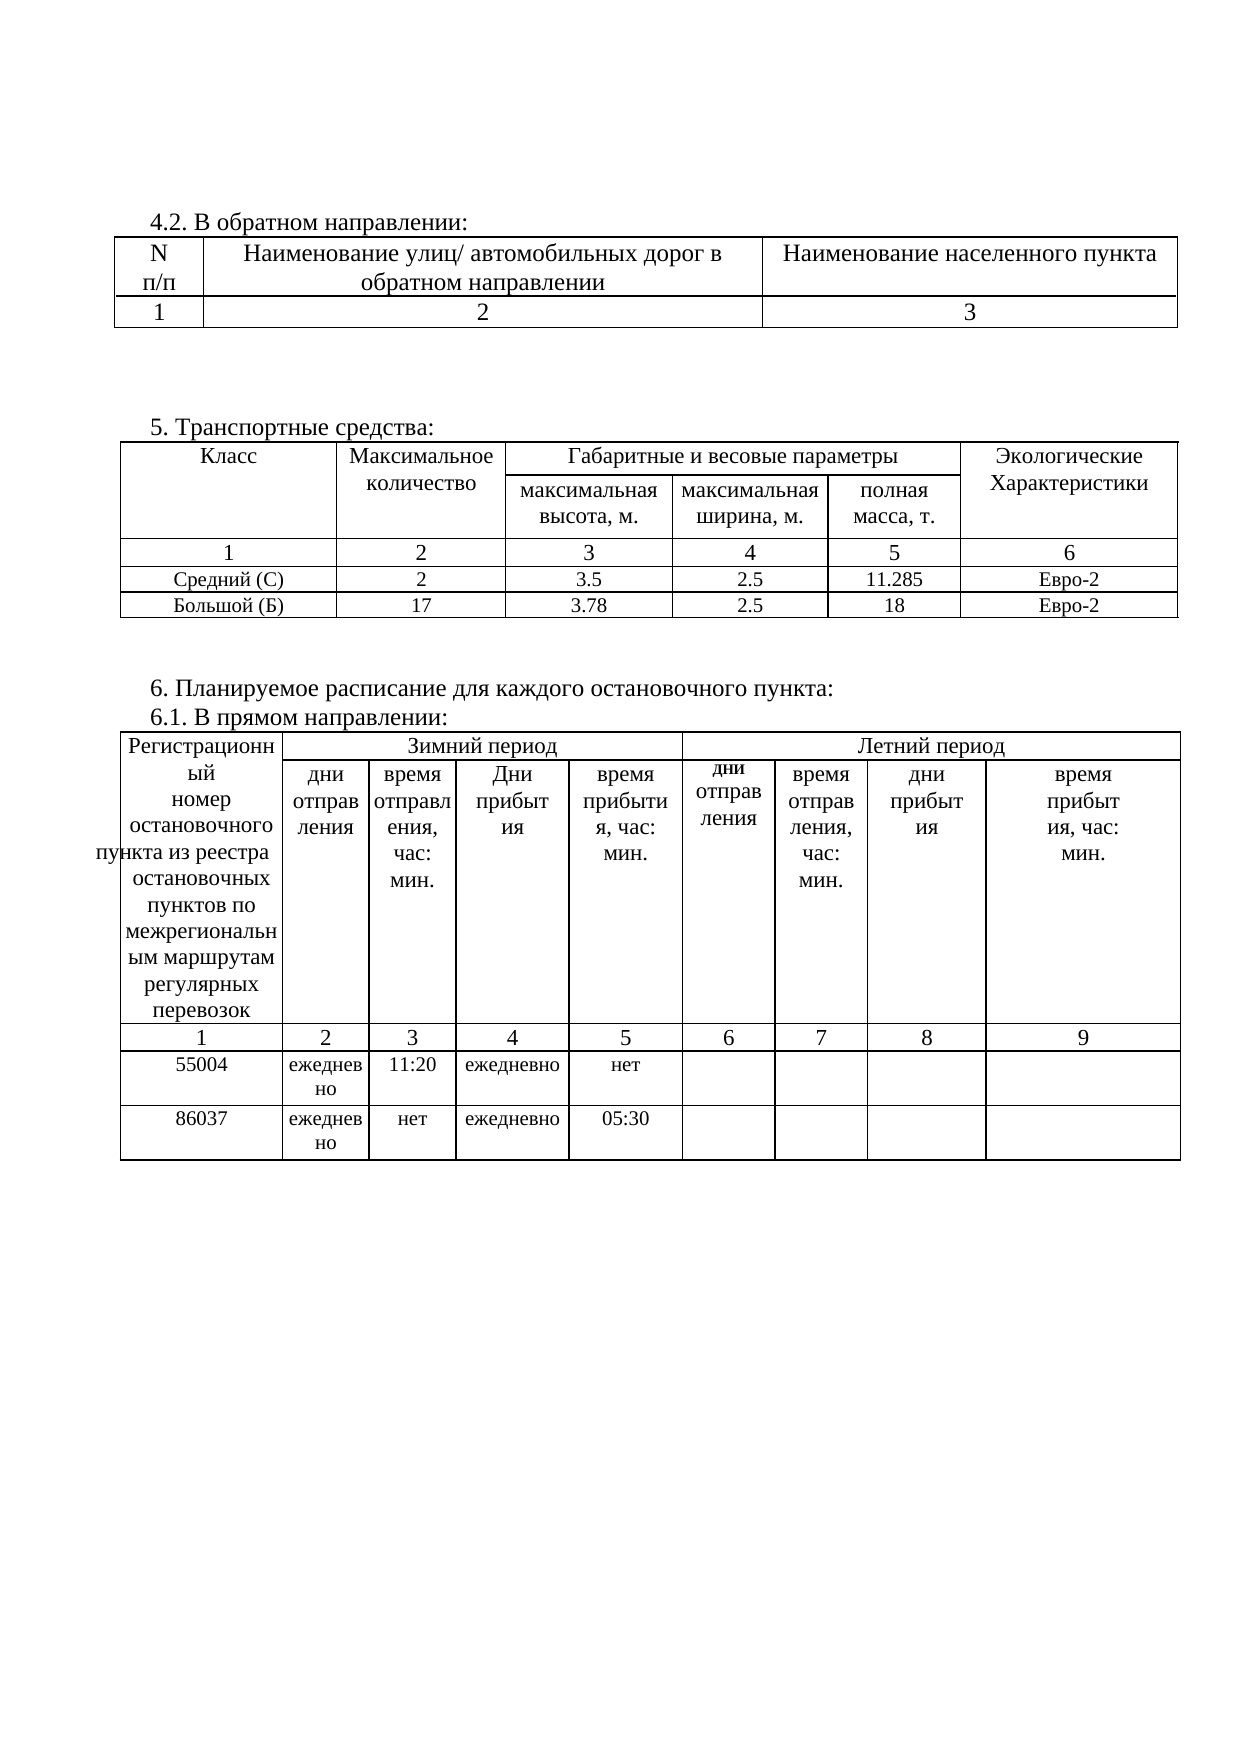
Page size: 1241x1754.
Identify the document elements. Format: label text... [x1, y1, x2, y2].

table_cell время отправ ления, час: мин. [776, 761, 867, 1022]
table_header Наименование улиц/ автомобильных дорог в обратном направлении [204, 238, 762, 295]
table_cell полная масса, т. [829, 476, 960, 538]
table_cell 17 [337, 593, 505, 617]
table_cell Евро-2 [961, 567, 1177, 591]
table_cell 6 [683, 1024, 774, 1050]
table_cell 2.5 [673, 567, 827, 591]
table_cell 9 [987, 1024, 1180, 1050]
table_cell ежедневно [457, 1052, 568, 1105]
table_cell время прибыти я, час: мин. [570, 761, 682, 1022]
table_cell [776, 1106, 867, 1159]
table_cell 05:30 [570, 1106, 682, 1159]
table_cell [868, 1052, 985, 1105]
table_cell нет [570, 1052, 682, 1105]
table_cell 4 [457, 1024, 568, 1050]
table_header Максимальное количество [337, 443, 505, 538]
table_cell 4 [673, 539, 827, 566]
table_cell 2 [204, 297, 762, 327]
table_header Регистрационный номер остановочного пункта из реестра остановочных пунктов по межрегиональным маршрутам регулярных перевозок [121, 733, 282, 1022]
table_cell [683, 1052, 774, 1105]
table_header N п/п [115, 238, 203, 295]
text 6. Планируемое расписание для каждого остановочного пункта: [150, 673, 1090, 702]
table_cell 5 [570, 1024, 682, 1050]
table_cell 2 [337, 539, 505, 566]
table_cell 2 [337, 567, 505, 591]
table_cell 1 [121, 539, 336, 566]
table_cell 3.78 [506, 593, 672, 617]
table_cell 3 [506, 539, 672, 566]
table_cell [776, 1052, 867, 1105]
table_cell 7 [776, 1024, 867, 1050]
table_header Экологические Характеристики [961, 443, 1177, 538]
table_cell 5 [829, 539, 960, 566]
table_header Класс [121, 443, 336, 538]
table_cell нет [370, 1106, 455, 1159]
table_cell дни прибыт ия [868, 761, 985, 1022]
text 6.1. В прямом направлении: [150, 702, 1090, 731]
table_header Наименование населенного пункта [763, 238, 1177, 295]
table_header Габаритные и весовые параметры [506, 443, 960, 474]
table_cell максимальная ширина, м. [673, 476, 827, 538]
table_cell [987, 1106, 1180, 1159]
table_header Летний период [683, 733, 1180, 759]
table_cell ежедневно [283, 1106, 368, 1159]
text 4.2. В обратном направлении: [150, 207, 1090, 236]
table_cell 86037 [121, 1106, 282, 1159]
table_cell ДНИ отправ ления [683, 761, 774, 1022]
table_cell 3.5 [506, 567, 672, 591]
table_cell время отправл ения, час: мин. [370, 761, 455, 1022]
text 5. Транспортные средства: [150, 412, 1090, 441]
table_cell максимальная высота, м. [506, 476, 672, 538]
table_cell 3 [370, 1024, 455, 1050]
table_cell 3 [763, 295, 1177, 327]
table_cell время прибыт ия, час: мин. [987, 761, 1180, 1022]
table_cell дни отправ ления [283, 761, 368, 1022]
table_cell [987, 1052, 1180, 1105]
table_cell ежедневно [283, 1052, 368, 1105]
table_cell 2.5 [673, 593, 827, 617]
table_cell 1 [121, 1024, 282, 1050]
table_cell Большой (Б) [121, 593, 336, 617]
table_cell 11:20 [370, 1052, 455, 1105]
table_cell [868, 1106, 985, 1159]
table_header Зимний период [283, 733, 682, 759]
table_cell 11.285 [829, 567, 960, 591]
table_cell 6 [961, 539, 1177, 566]
table_cell [683, 1106, 774, 1159]
table_cell 8 [868, 1024, 985, 1050]
table_cell ежедневно [457, 1106, 568, 1159]
table_cell Дни прибыт ия [457, 761, 568, 1022]
table_cell 55004 [121, 1052, 282, 1105]
table_cell 2 [283, 1024, 368, 1050]
table_cell 18 [829, 593, 960, 617]
table_cell Средний (С) [121, 567, 336, 591]
table_cell 1 [115, 296, 203, 327]
table_cell Евро-2 [961, 593, 1177, 617]
